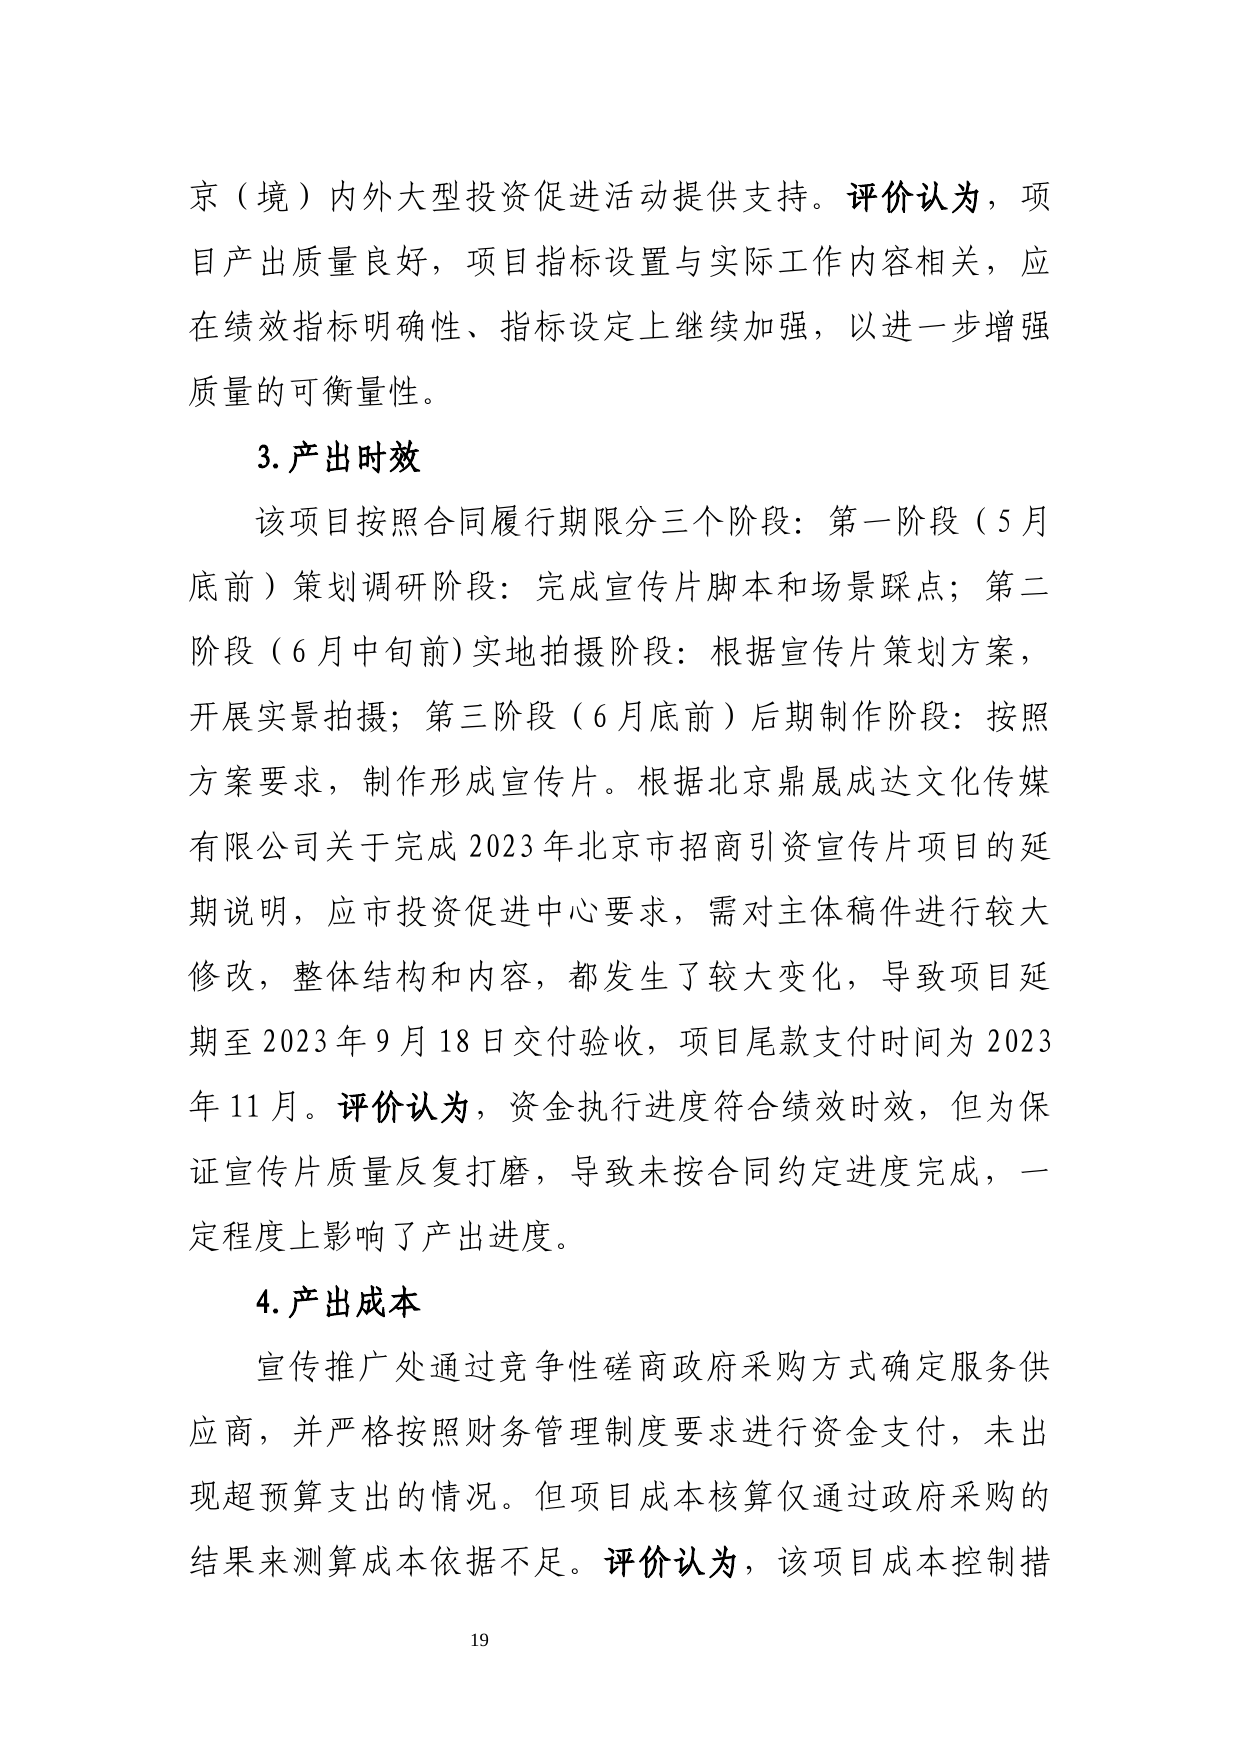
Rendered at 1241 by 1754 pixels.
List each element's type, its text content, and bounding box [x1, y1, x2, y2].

text 3.产出时效 [187, 422, 1053, 487]
text 4.产出成本 [187, 1267, 1053, 1332]
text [187, 162, 1053, 422]
text 该项目按照合同履行期限分三个阶段：第一阶段（5月底前）策划调研阶段：完成宣传片脚本和场景踩点；第二阶段（6月中旬前)实地拍摄阶段：根据宣传片策划方案，开展实景拍摄；第三阶段（6月底前）后期制作阶段：按照方案要求，制作形成宣传片。根据北京鼎晟成达文化传媒有限公司关于完成2023年北京市招商引资宣传片项目的延期说明，应市投资促进中心要求，需对主体稿件进行较大修改，整体结构和内容，都发生了较大变化，导致项目延期至2023年9月18日交付验收，项目尾款支付时间为2023年11月。评价认为，资金执行进度符合绩效时效，但为保证宣传片质量反复打磨，导致未按合同约定进度完成，一定程度上影响了产出进度。 [187, 487, 1053, 1267]
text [187, 1332, 1053, 1592]
